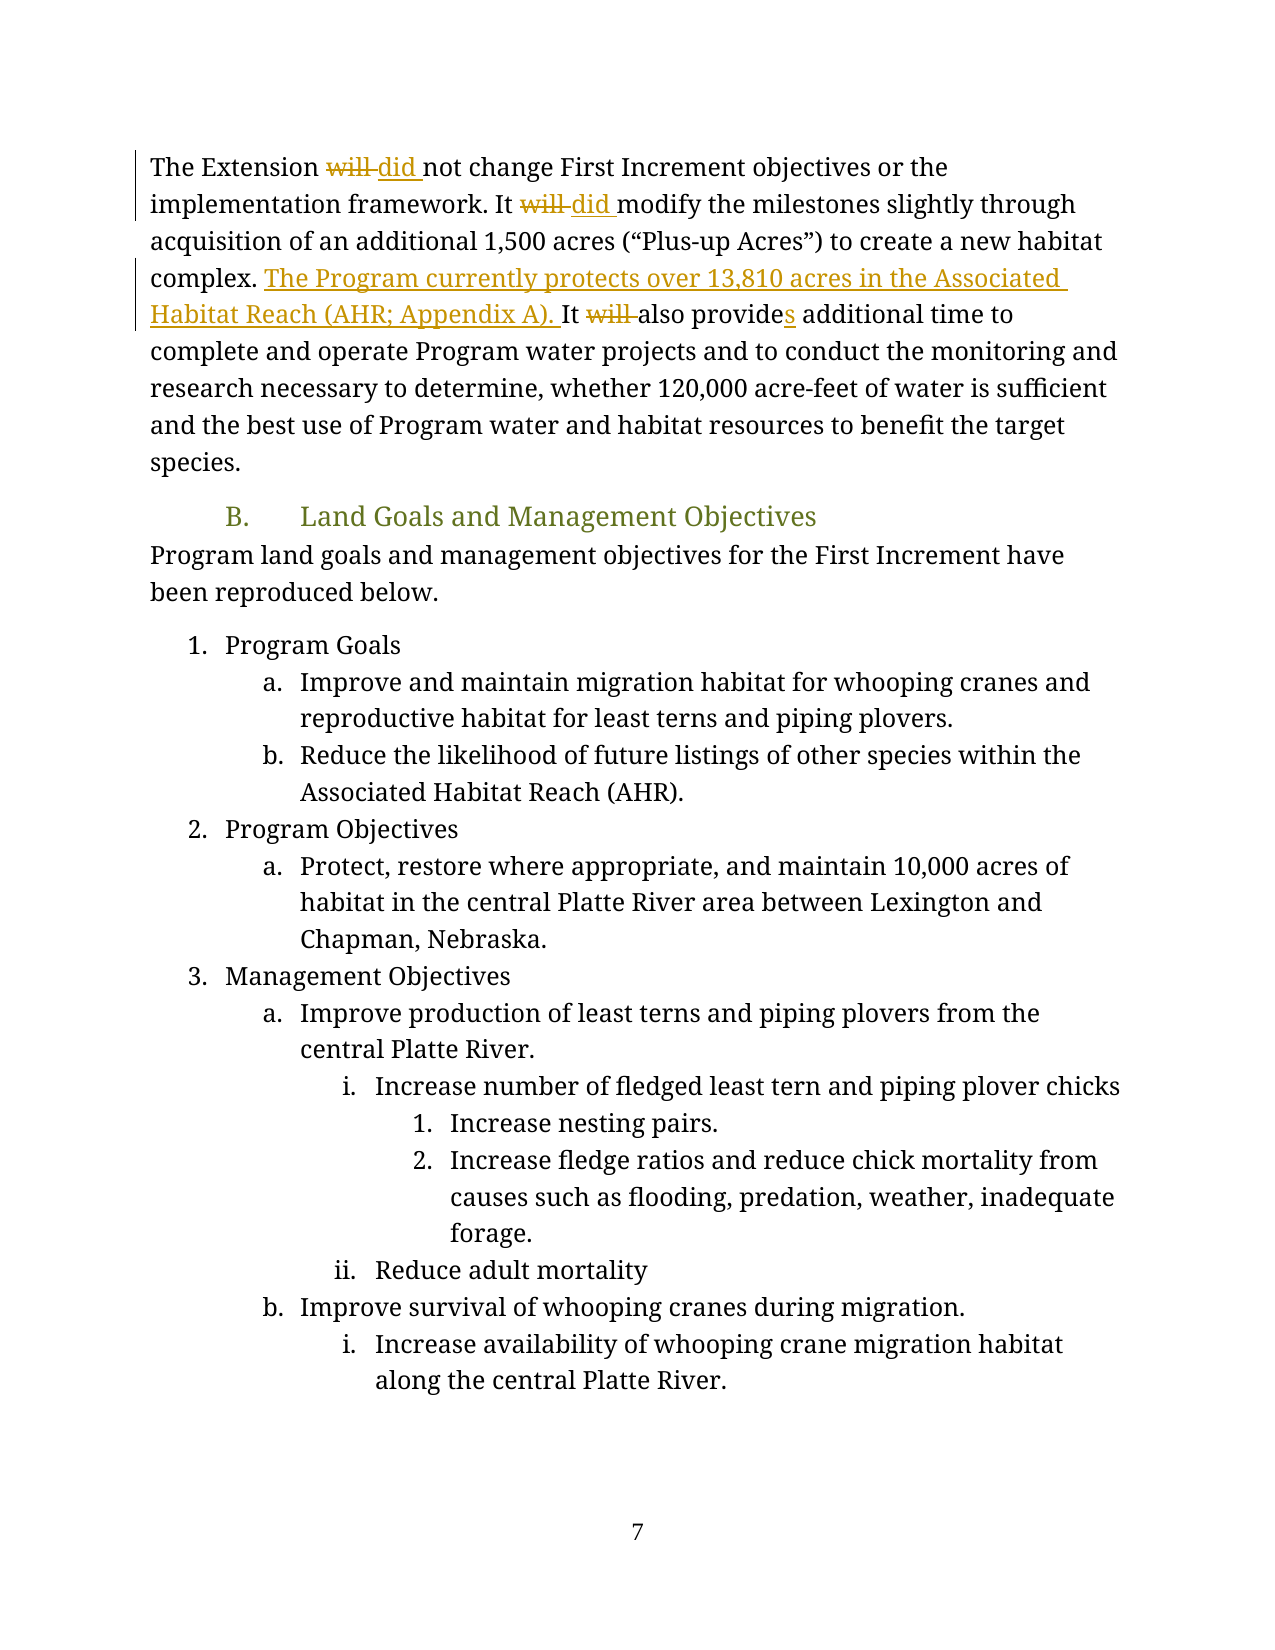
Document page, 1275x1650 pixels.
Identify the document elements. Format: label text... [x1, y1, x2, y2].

list Management Objectives [187, 958, 1125, 993]
list Protect, restore where appropriate, and maintain 10,000 acres of habitat in the central Platte River area between Lexington and Chapman, Nebraska. [262, 848, 1125, 956]
subtitle Land Goals and Management Objectives [225, 498, 1125, 534]
list Program Goals [187, 628, 1125, 662]
list Improve and maintain migration habitat for whooping cranes and reproductive habitat for least terns and piping plovers. [262, 664, 1125, 735]
list Program Objectives [187, 811, 1125, 846]
list Increase nesting pairs. [412, 1106, 1125, 1140]
text Program land goals and management objectives for the First Increment have been reproduced below. [150, 537, 1125, 608]
list Reduce adult mortality [356, 1253, 1125, 1287]
text The Extension not change First Increment objectives or the implementation framework. It modify the milestones slightly through acquisition of an additional 1,500 acres (“Plus-up Acres”) to create a new habitat complex. It also provide additional time to complete and operate Program water projects and to conduct the monitoring and research necessary to determine, whether 120,000 acre-feet of water is sufficient and the best use of Program water and habitat resources to benefit the target species. [150, 150, 1125, 478]
list Increase fledge ratios and reduce chick mortality from causes such as flooding, predation, weather, inadequate forage. [412, 1142, 1125, 1250]
list Improve survival of whooping cranes during migration. [262, 1289, 1125, 1323]
list Reduce the likelihood of future listings of other species within the Associated Habitat Reach (AHR). [262, 738, 1125, 809]
list Improve production of least terns and piping plovers from the central Platte River. [262, 995, 1125, 1066]
list Increase availability of whooping crane migration habitat along the central Platte River. [356, 1326, 1125, 1397]
list Increase number of fledged least tern and piping plover chicks [356, 1069, 1125, 1103]
